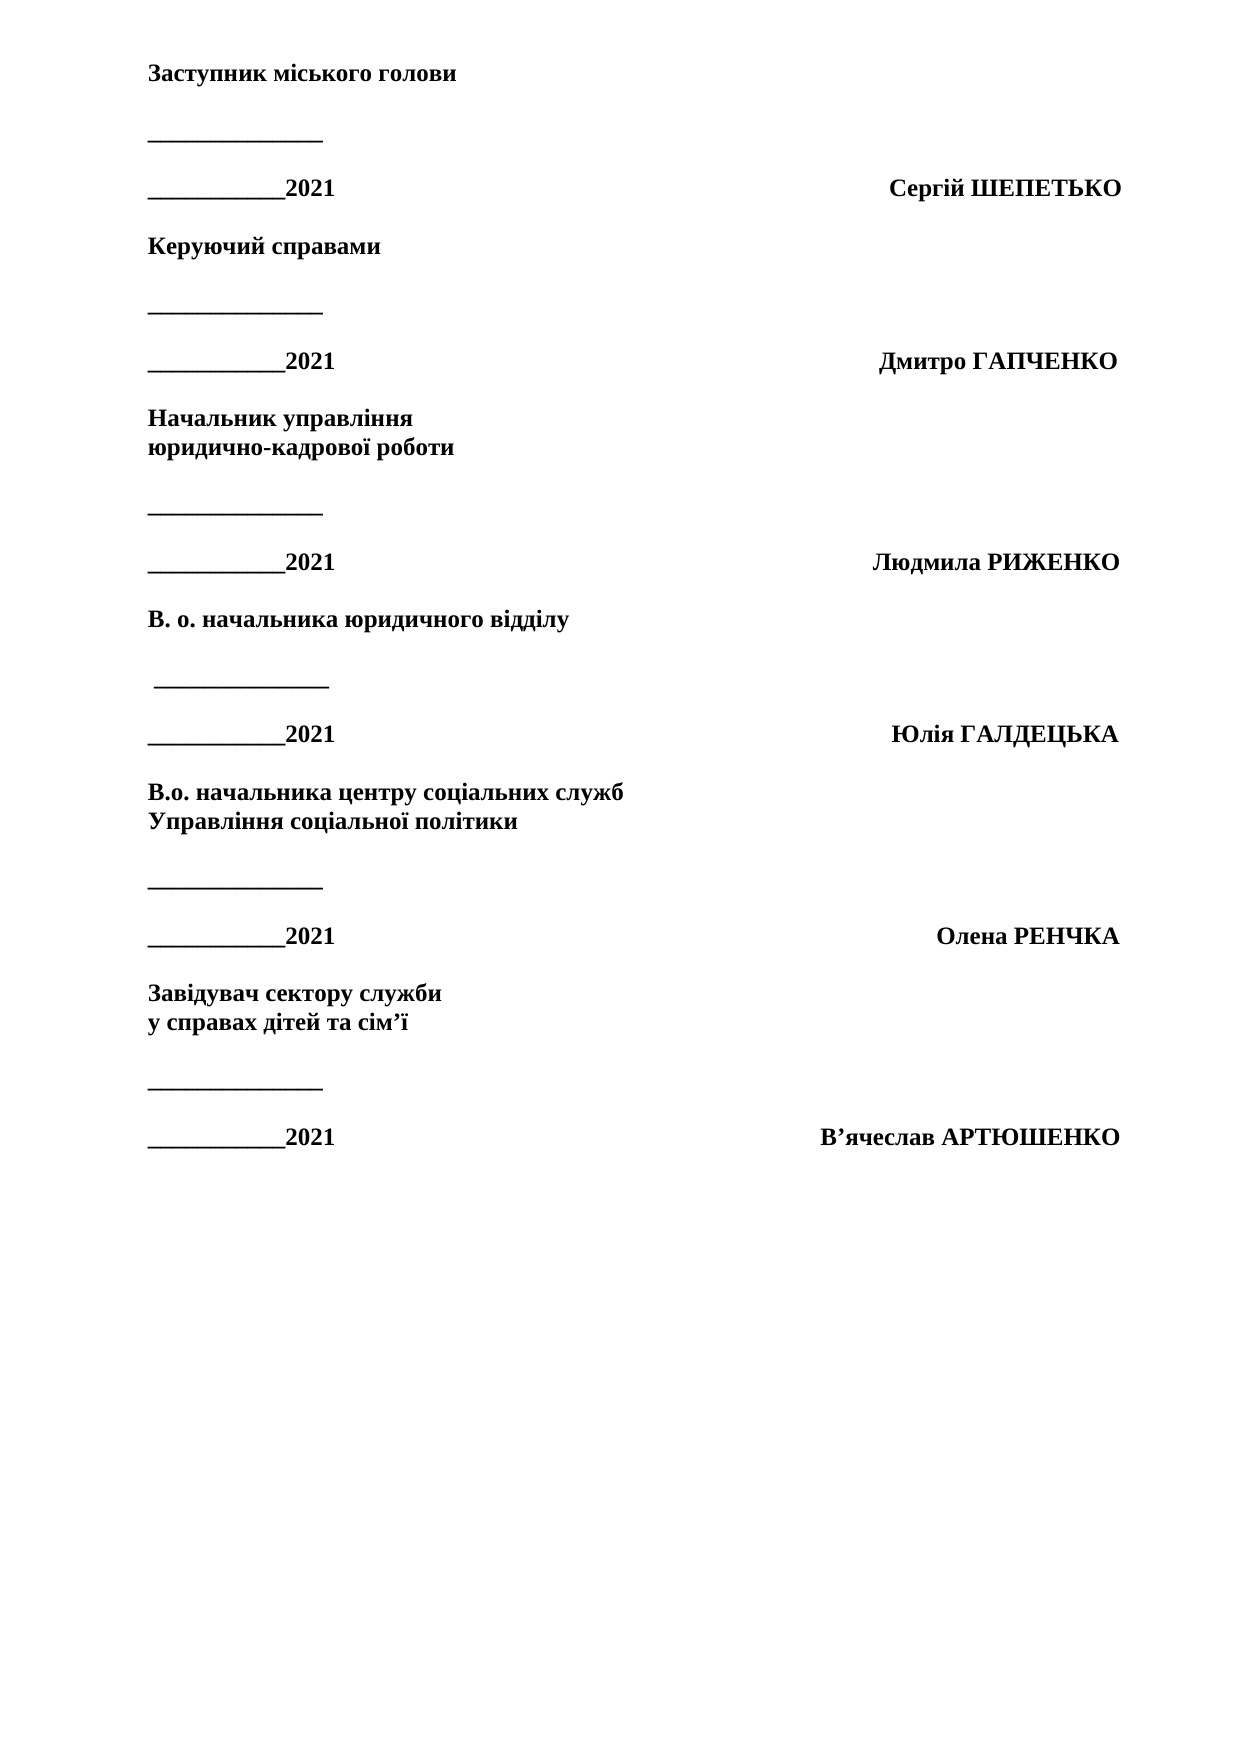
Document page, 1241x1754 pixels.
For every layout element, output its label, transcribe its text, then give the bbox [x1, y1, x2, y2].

text Керуючий справами [148, 231, 1152, 259]
text Завідувач сектору служби [148, 978, 1152, 1007]
text ___________2021 Юлія ГАЛДЕЦЬКА [148, 719, 1152, 748]
text ______________ [148, 662, 1152, 691]
text ______________ [148, 116, 1152, 144]
text ______________ [148, 863, 1152, 892]
text у справах дітей та сім’ї [148, 1007, 1152, 1036]
text ___________2021 Людмила РИЖЕНКО [148, 547, 1152, 576]
text ______________ [148, 489, 1152, 518]
text ___________2021 В’ячеслав АРТЮШЕНКО [148, 1122, 1152, 1151]
text юридично-кадрової роботи [148, 432, 1152, 461]
text ___________2021 Сергій ШЕПЕТЬКО [148, 173, 1152, 202]
text ___________2021 Дмитро ГАПЧЕНКО [148, 346, 1152, 374]
text ______________ [148, 1064, 1152, 1093]
text В. о. начальника юридичного відділу [148, 604, 1152, 633]
text ______________ [148, 288, 1152, 317]
text Заступник міського голови [148, 58, 1152, 87]
text Управління соціальної політики [148, 806, 1152, 834]
text ___________2021 Олена РЕНЧКА [148, 921, 1152, 949]
text Начальник управління [148, 403, 1152, 432]
text В.о. начальника центру соціальних служб [148, 777, 1152, 806]
